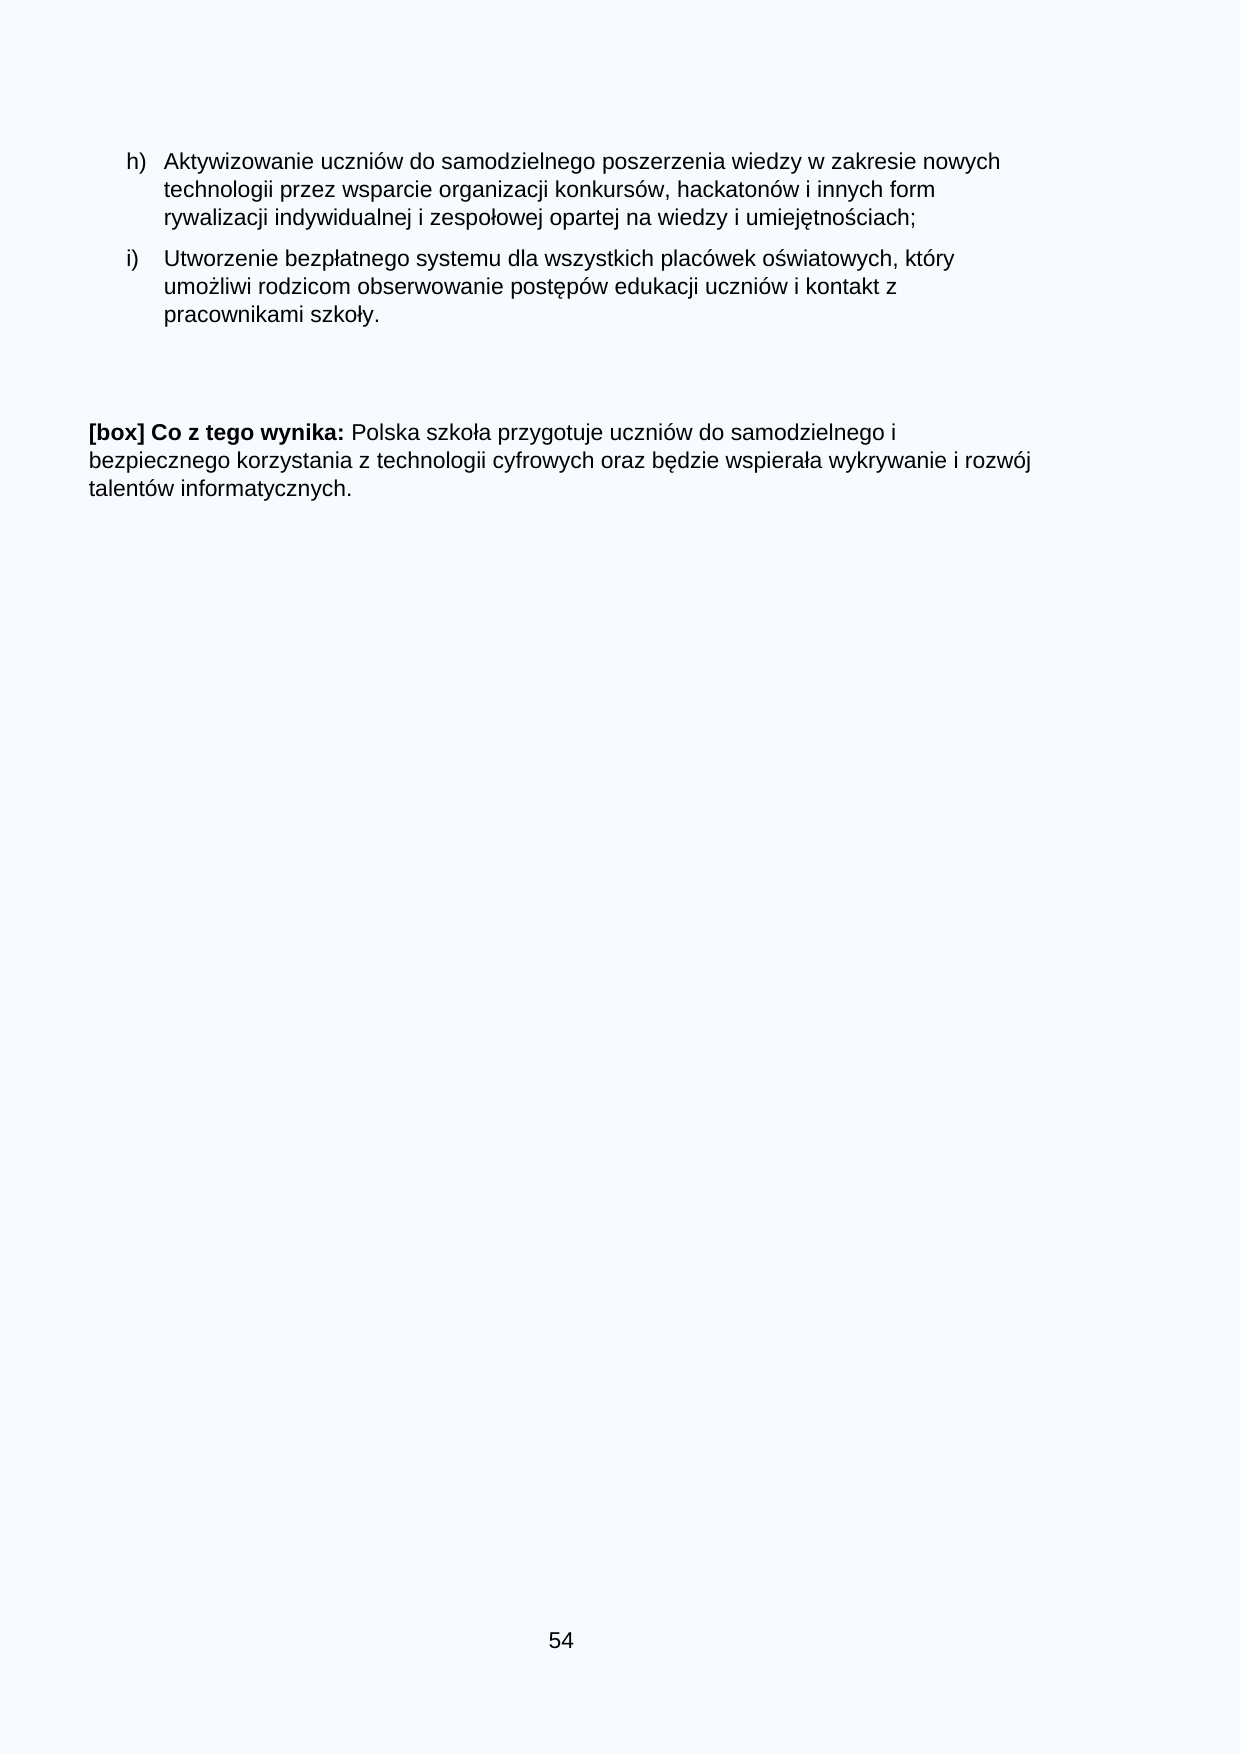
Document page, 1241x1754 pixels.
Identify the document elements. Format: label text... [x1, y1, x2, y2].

text [box] Co z tego wynika: Polska szkoła przygotuje uczniów do samodzielnego i bezpiecznego korzystania z technologii cyfrowych oraz będzie wspierała wykrywanie i rozwój talentów informatycznych. [89, 418, 1033, 501]
list Utworzenie bezpłatnego systemu dla wszystkich placówek oświatowych, który umożliwi rodzicom obserwowanie postępów edukacji uczniów i kontakt z pracownikami szkoły. [126, 244, 1033, 327]
list Aktywizowanie uczniów do samodzielnego poszerzenia wiedzy w zakresie nowych technologii przez wsparcie organizacji konkursów, hackatonów i innych form rywalizacji indywidualnej i zespołowej opartej na wiedzy i umiejętnościach; [126, 148, 1033, 230]
